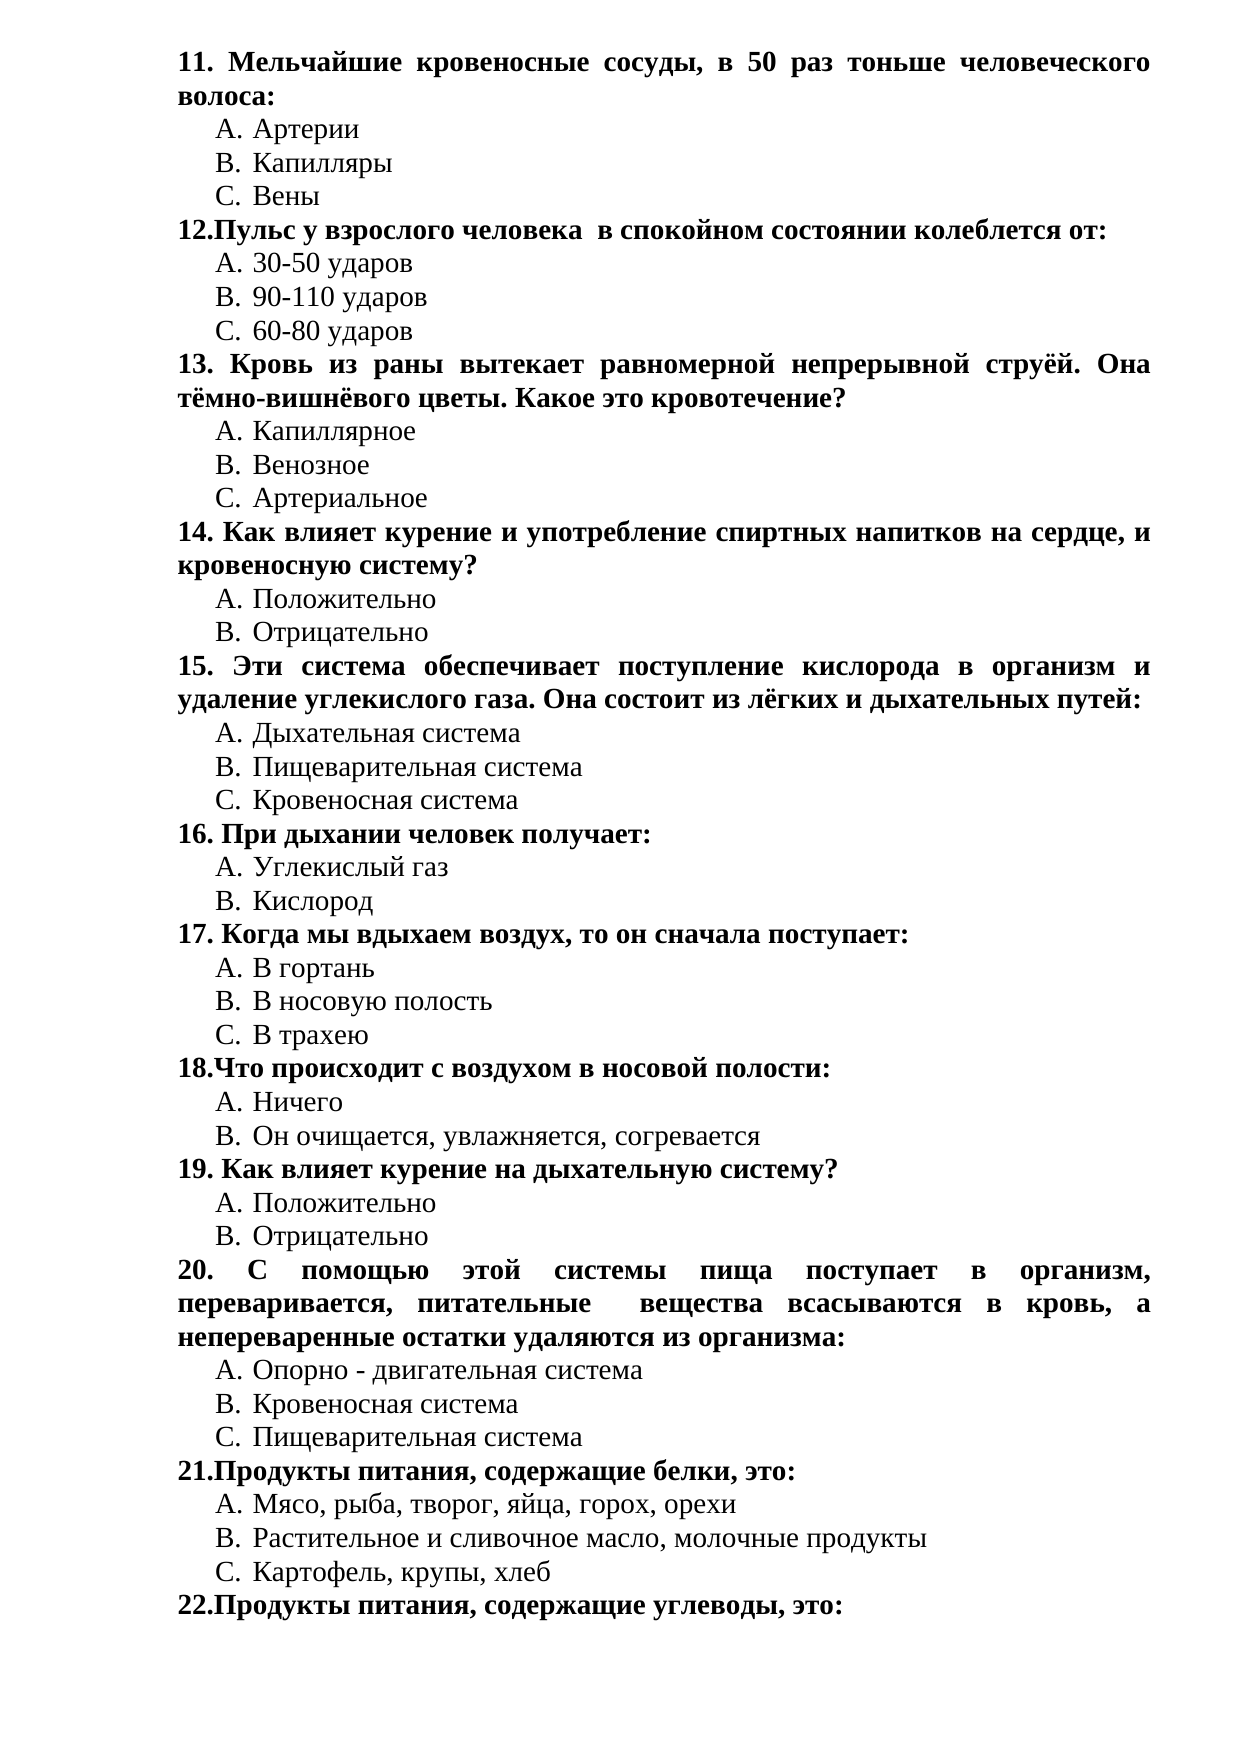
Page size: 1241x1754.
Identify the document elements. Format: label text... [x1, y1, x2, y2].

text 14. Как влияет курение и употребление спиртных напитков на сердце, и кровеносную систему? [177, 514, 1152, 581]
text 12.Пульс у взрослого человека в спокойном состоянии колеблется от: [177, 212, 1152, 246]
text 20. С помощью этой системы пища поступает в организм, переваривается, питательные вещества всасываются в кровь, а непереваренные остатки удаляются из организма: [177, 1252, 1152, 1352]
list В гортань [215, 950, 1152, 983]
list Пищеварительная система [215, 749, 1152, 782]
text 22.Продукты питания, содержащие углеводы, это: [177, 1587, 1152, 1621]
list 90-110 ударов [215, 279, 1152, 313]
text 19. Как влияет курение на дыхательную систему? [177, 1151, 1152, 1185]
list В трахею [215, 1017, 1152, 1051]
list Капилляры [215, 145, 1152, 178]
list Углекислый газ [215, 849, 1152, 883]
text 13. Кровь из раны вытекает равномерной непрерывной струёй. Она тёмно-вишнёвого цветы. Какое это кровотечение? [177, 346, 1152, 413]
list Он очищается, увлажняется, согревается [215, 1118, 1152, 1151]
list Картофель, крупы, хлеб [215, 1554, 1152, 1587]
list Мясо, рыба, творог, яйца, горох, орехи [215, 1487, 1152, 1520]
list Пищеварительная система [215, 1419, 1152, 1453]
list Положительно [215, 581, 1152, 614]
list Вены [215, 178, 1152, 212]
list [215, 1520, 1152, 1554]
list Артериальное [215, 480, 1152, 514]
list Кровеносная система [215, 1386, 1152, 1419]
list В носовую полость [215, 983, 1152, 1017]
list Опорно - двигательная система [215, 1352, 1152, 1386]
list Венозное [215, 447, 1152, 480]
text 16. При дыхании человек получает: [177, 816, 1152, 849]
text 17. Когда мы вдыхаем воздух, то он сначала поступает: [177, 916, 1152, 950]
text 15. Эти система обеспечивает поступление кислорода в организм и удаление углекислого газа. Она состоит из лёгких и дыхательных путей: [177, 648, 1152, 715]
list 30-50 ударов [215, 246, 1152, 279]
list 60-80 ударов [215, 313, 1152, 346]
list Кислород [215, 883, 1152, 916]
text 21.Продукты питания, содержащие белки, это: [177, 1453, 1152, 1487]
list Ничего [215, 1084, 1152, 1118]
text 18.Что происходит с воздухом в носовой полости: [177, 1051, 1152, 1084]
list Дыхательная система [215, 715, 1152, 749]
list Артерии [215, 111, 1152, 145]
list Кровеносная система [215, 782, 1152, 816]
list Отрицательно [215, 614, 1152, 648]
text 11. Мельчайшие кровеносные сосуды, в 50 раз тоньше человеческого волоса: [177, 44, 1152, 111]
list Капиллярное [215, 413, 1152, 447]
list Отрицательно [215, 1218, 1152, 1252]
list Положительно [215, 1185, 1152, 1218]
